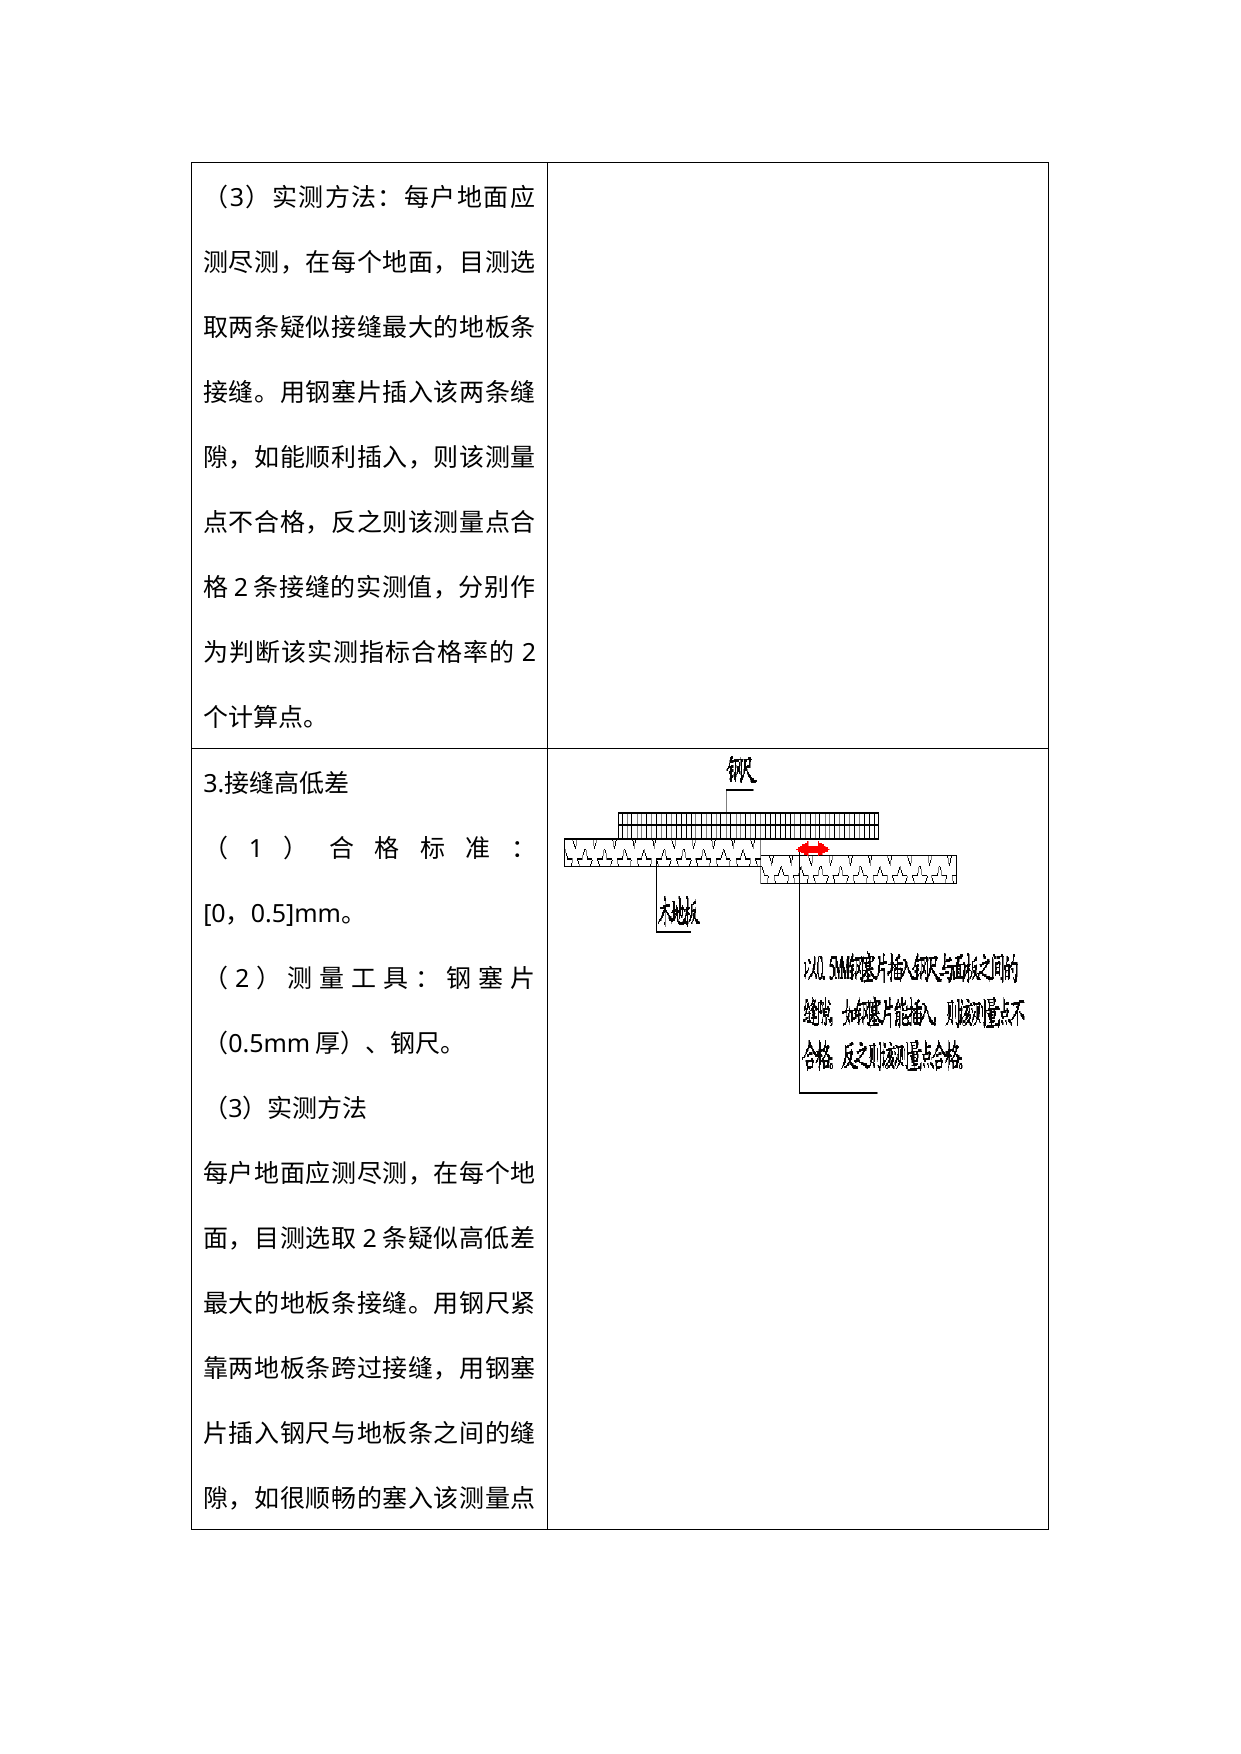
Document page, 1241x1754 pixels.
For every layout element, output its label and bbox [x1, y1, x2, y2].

table_cell [548, 163, 1048, 748]
picture [559, 756, 1027, 1104]
table_cell [192, 749, 547, 1529]
table_cell [548, 749, 1048, 1529]
table_cell [192, 163, 547, 748]
